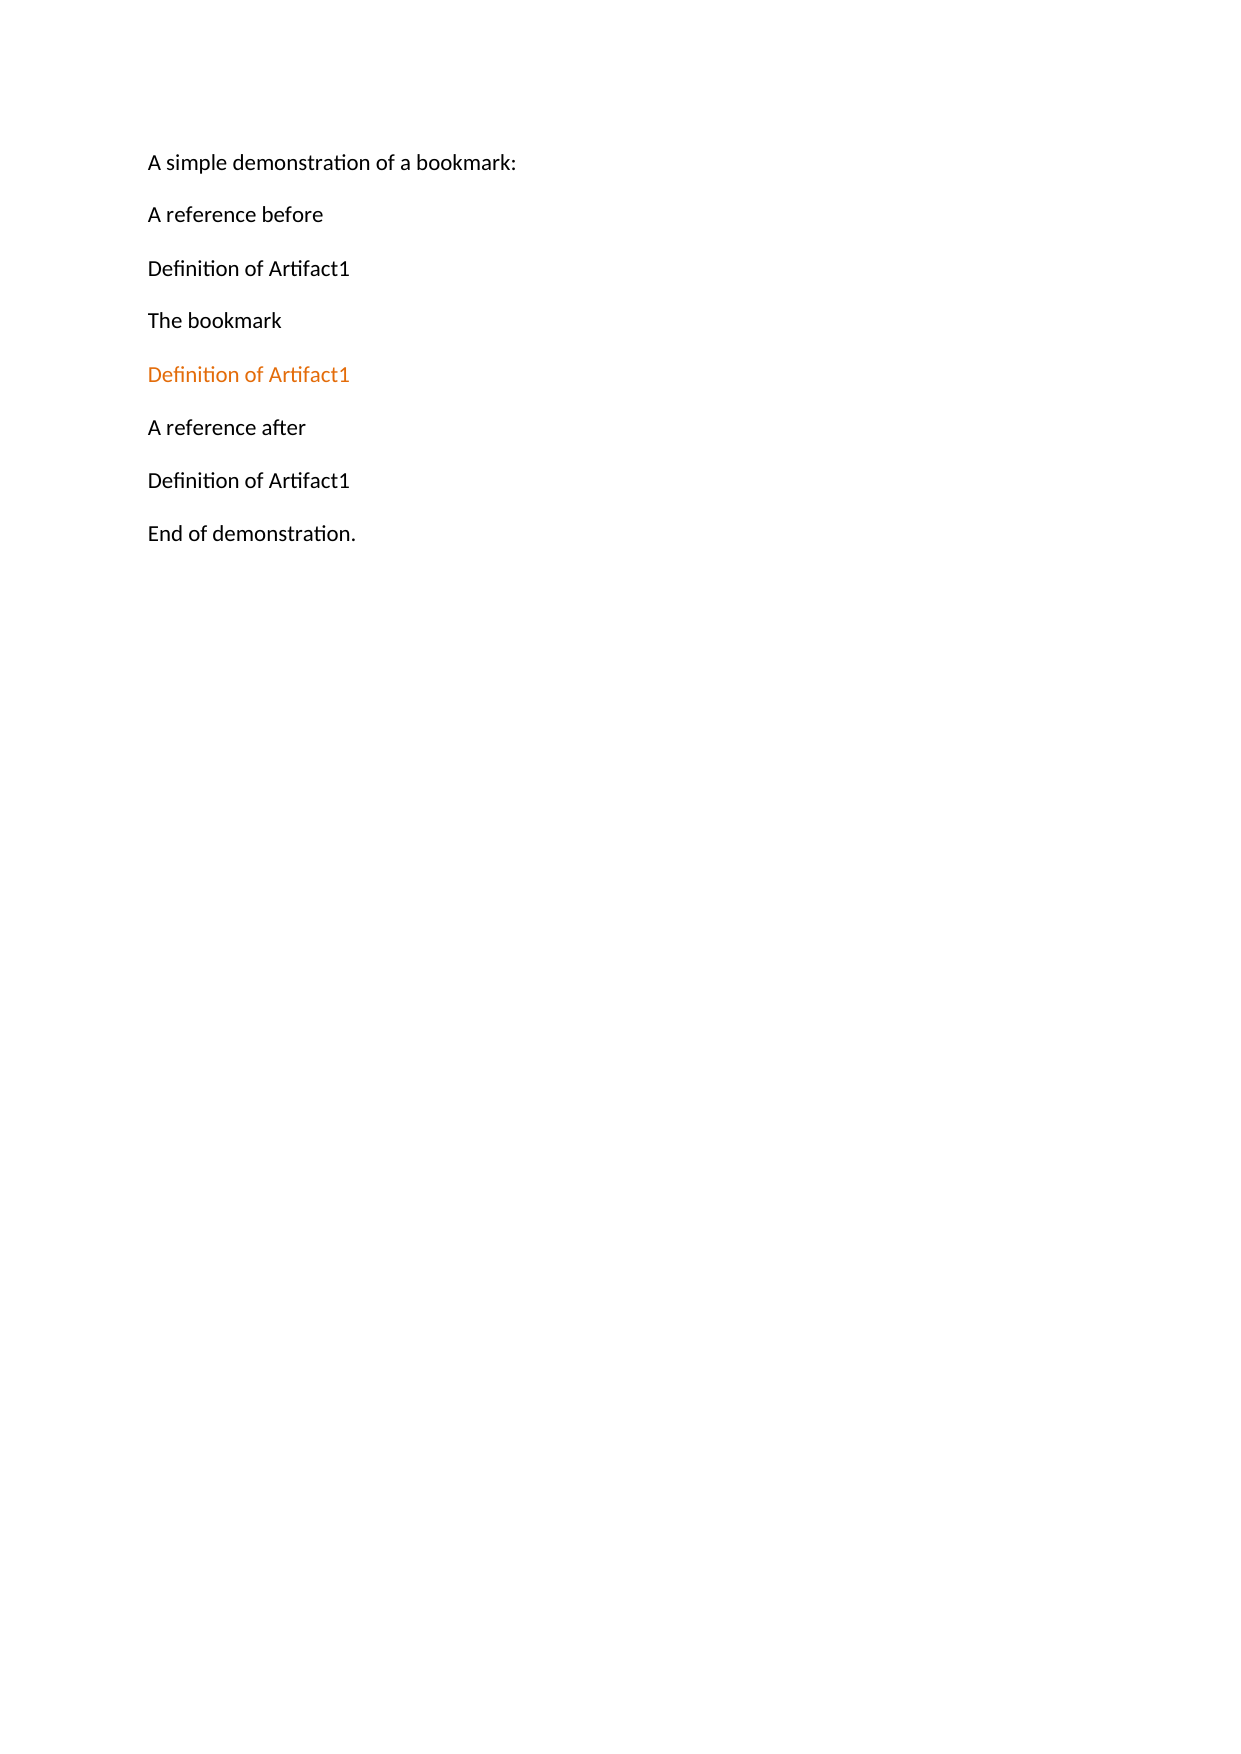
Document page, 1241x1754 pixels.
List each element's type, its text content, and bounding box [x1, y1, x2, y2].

text A reference before [148, 201, 1093, 229]
text A simple demonstration of a bookmark: [148, 148, 1093, 176]
text Artifact1 [148, 254, 1093, 282]
text Artifact1 [148, 466, 1093, 494]
text The bookmark [148, 307, 1093, 335]
text Definition of Artifact1 [148, 360, 1093, 388]
text A reference after [148, 413, 1093, 441]
text End of demonstration. [148, 519, 1093, 547]
